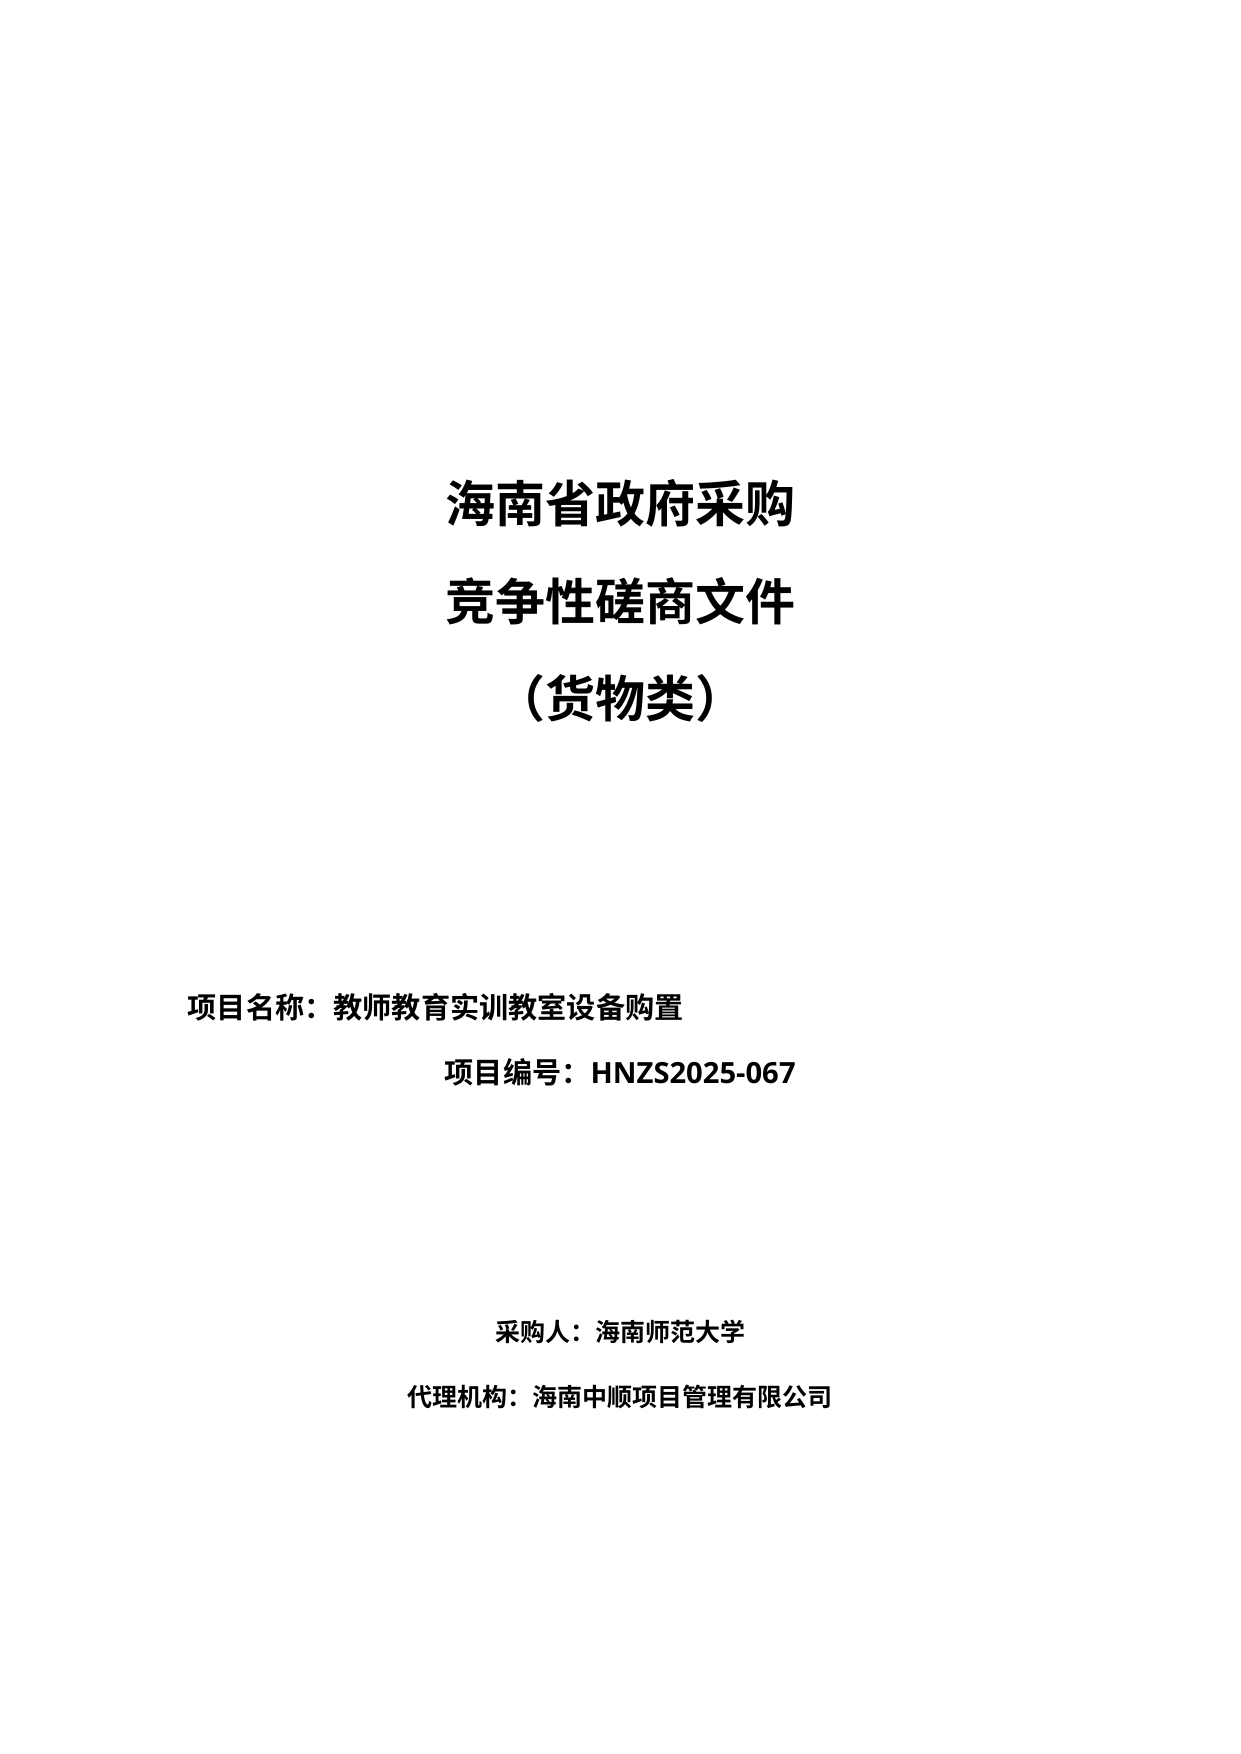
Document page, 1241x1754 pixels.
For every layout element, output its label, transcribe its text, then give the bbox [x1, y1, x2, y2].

text 项目编号：HNZS2025-067 [187, 1039, 1053, 1104]
text 采购人：海南师范大学 [187, 1299, 1053, 1364]
text 海南省政府采购 [187, 454, 1053, 552]
text （货物类） [187, 649, 1053, 747]
text 代理机构：海南中顺项目管理有限公司 [187, 1364, 1053, 1429]
text 项目名称：教师教育实训教室设备购置 [187, 974, 1053, 1039]
text 竞争性磋商文件 [187, 552, 1053, 649]
